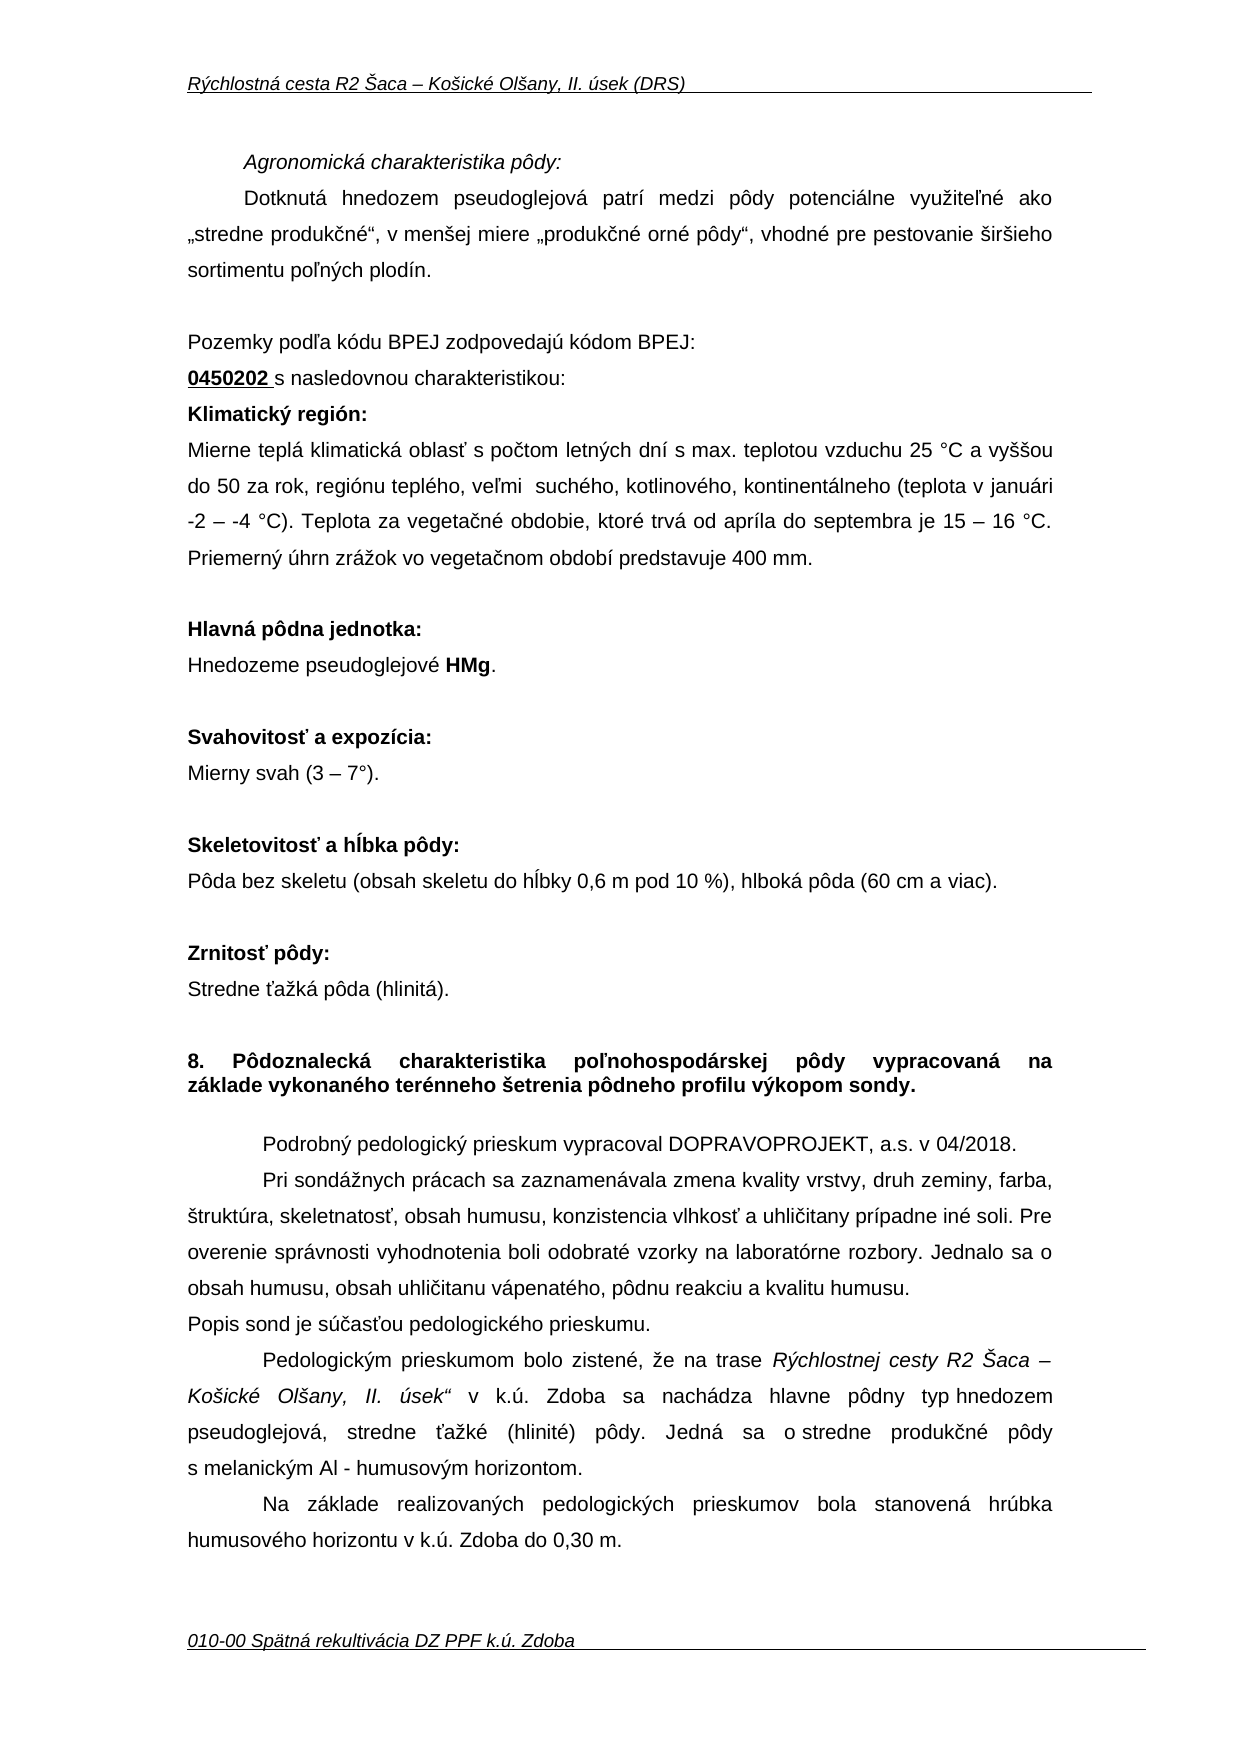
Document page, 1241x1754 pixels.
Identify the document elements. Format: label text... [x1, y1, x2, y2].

text Pôda bez skeletu (obsah skeletu do hĺbky pod 10 %), hlboká pôda (60 cm a viac). [187, 869, 1053, 893]
text Popis sond je súčasťou pedologického prieskumu. [187, 1312, 1053, 1336]
text Pedologickým prieskumom bolo zistené, že na trase Rýchlostnej cesty R2 Šaca – Košické Olšany, II. úsek“ v k.ú. Zdoba sa nachádza hlavne pôdny typ hnedozem pseudoglejová, stredne ťažké (hlinité) pôdy. Jedná sa o stredne produkčné pôdy s melanickým Al - humusovým horizontom. [187, 1348, 1053, 1480]
text Mierny svah (3 – 7°). [187, 761, 1053, 785]
text Pri sondážnych prácach sa zaznamenávala zmena kvality vrstvy, druh zeminy, farba, štruktúra, skeletnatosť, obsah humusu, konzistencia vlhkosť a uhličitany prípadne iné soli. Pre overenie správnosti vyhodnotenia boli odobraté vzorky na laboratórne rozbory. Jednalo sa o obsah humusu, obsah uhličitanu vápenatého, pôdnu reakciu a kvalitu humusu. [187, 1168, 1053, 1300]
text Skeletovitosť a hĺbka pôdy: [187, 833, 1053, 857]
text 0450202 s nasledovnou charakteristikou: [187, 366, 1053, 389]
text Dotknutá hnedozem pseudoglejová patrí medzi pôdy potenciálne využiteľné ako „stredne produkčné“, v menšej miere „produkčné orné pôdy“, vhodné pre pestovanie širšieho sortimentu poľných plodín. [187, 186, 1053, 282]
text Podrobný pedologický prieskum vypracoval DOPRAVOPROJEKT, a.s. v 04/2018. [187, 1132, 1053, 1156]
text Zrnitosť pôdy: [187, 941, 1053, 964]
text Klimatický región: [187, 402, 1053, 426]
text Hnedozeme pseudoglejové HMg. [187, 653, 1053, 677]
text Na základe realizovaných pedologických prieskumov bola stanovená hrúbka humusového horizontu v k.ú. Zdoba do 0,30 m. [187, 1492, 1053, 1552]
text 8. Pôdoznalecká charakteristika poľnohospodárskej pôdy vypracovaná na základe vykonaného terénneho šetrenia pôdneho profilu výkopom sondy. [187, 1048, 1053, 1096]
text Svahovitosť a expozícia: [187, 725, 1053, 749]
text Pozemky podľa kódu BPEJ zodpovedajú kódom BPEJ: [187, 330, 1053, 354]
text Agronomická charakteristika pôdy: [187, 150, 1053, 174]
text Stredne ťažká pôda (hlinitá). [187, 977, 1053, 1001]
text Hlavná pôdna jednotka: [187, 617, 1053, 641]
text Mierne teplá klimatická oblasť s počtom letných dní s max. teplotou vzduchu 25 °C a vyššou do 50 za rok, regiónu teplého, veľmi suchého, kotlinového, kontinentálneho (teplota v januári -2 – -4 °C). Teplota za vegetačné obdobie, ktoré trvá od apríla do septembra je 15 – 16 °C. Priemerný úhrn zrážok vo vegetačnom období predstavuje . [187, 437, 1053, 569]
